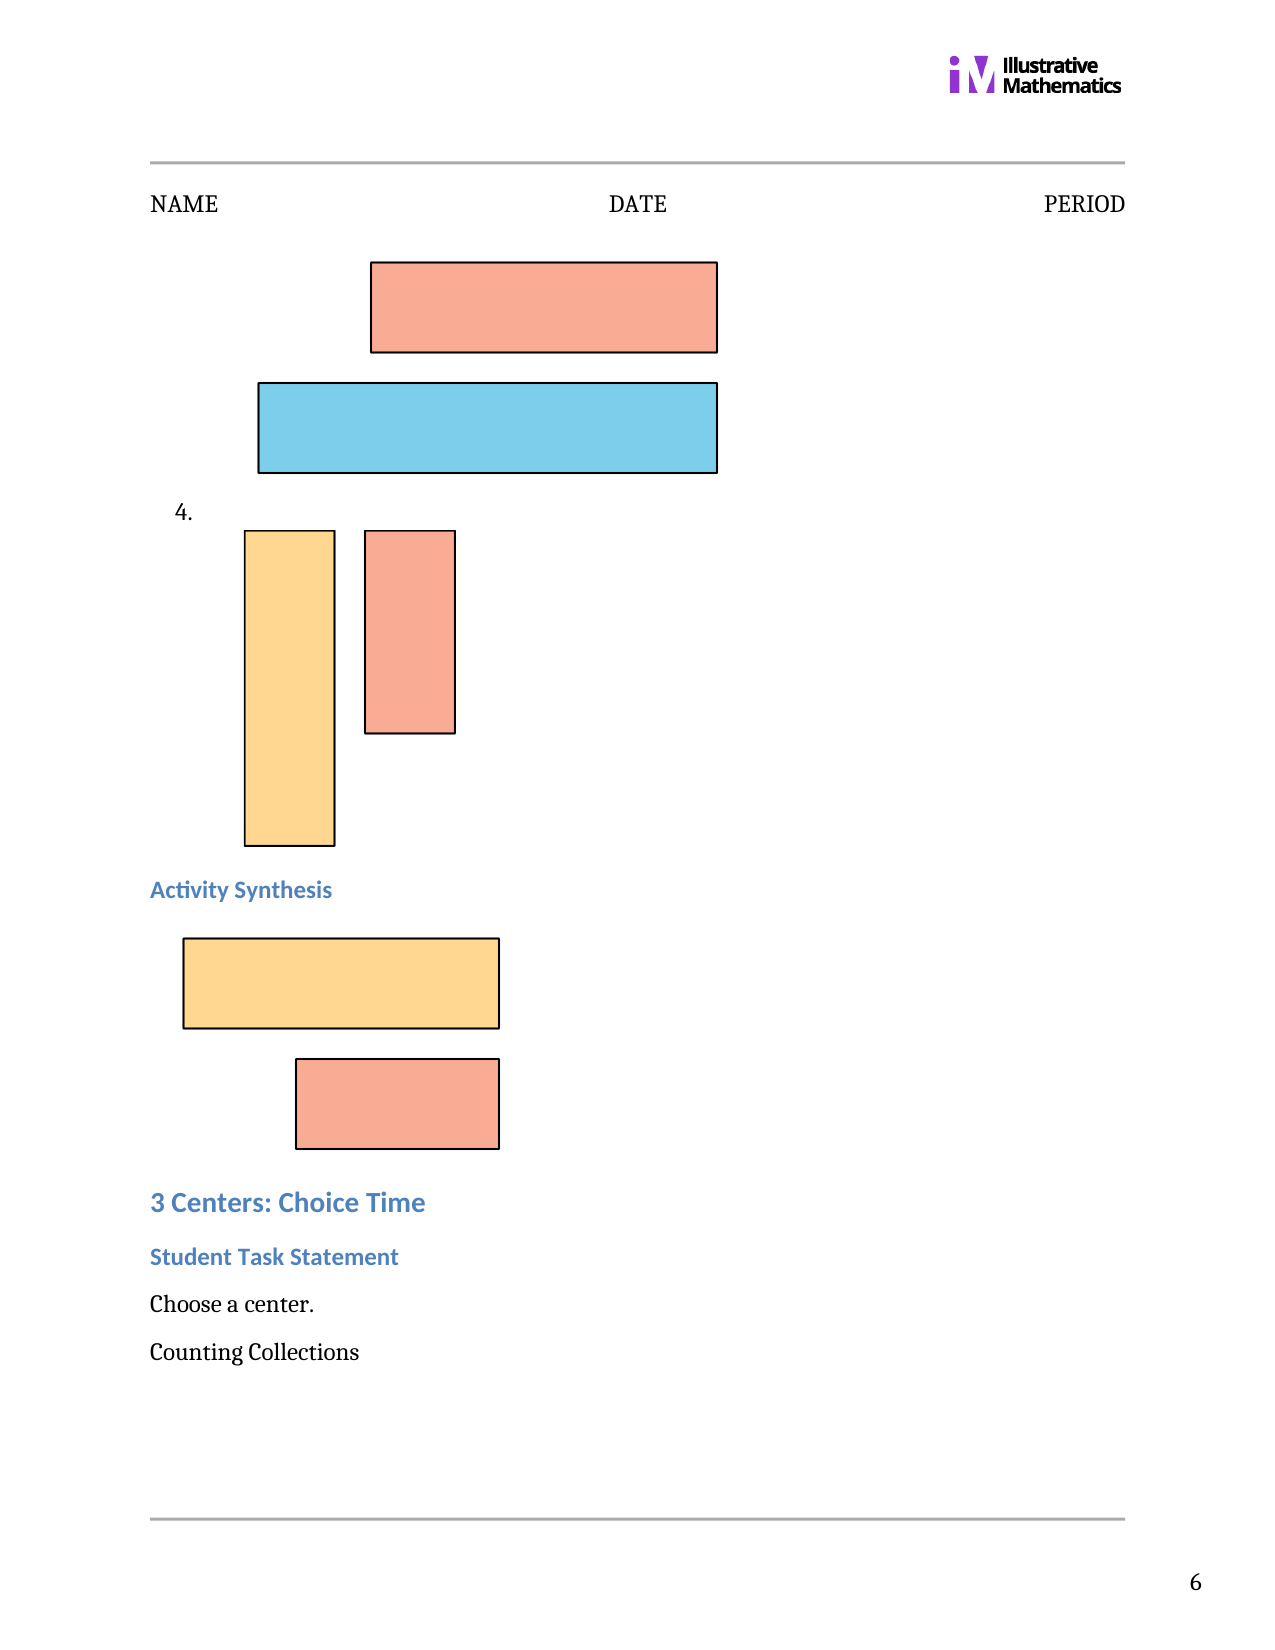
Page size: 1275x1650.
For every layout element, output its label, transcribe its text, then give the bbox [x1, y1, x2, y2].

text Counting Collections [150, 1337, 1125, 1366]
picture [949, 55, 1121, 93]
subtitle 3 Centers: Choice Time [150, 1184, 1125, 1220]
text Choose a center. [150, 1290, 1125, 1319]
subtitle Student Task Statement [150, 1241, 1125, 1271]
picture [243, 530, 456, 847]
subtitle Activity Synthesis [150, 874, 1125, 905]
picture [243, 247, 732, 488]
picture [168, 923, 514, 1164]
